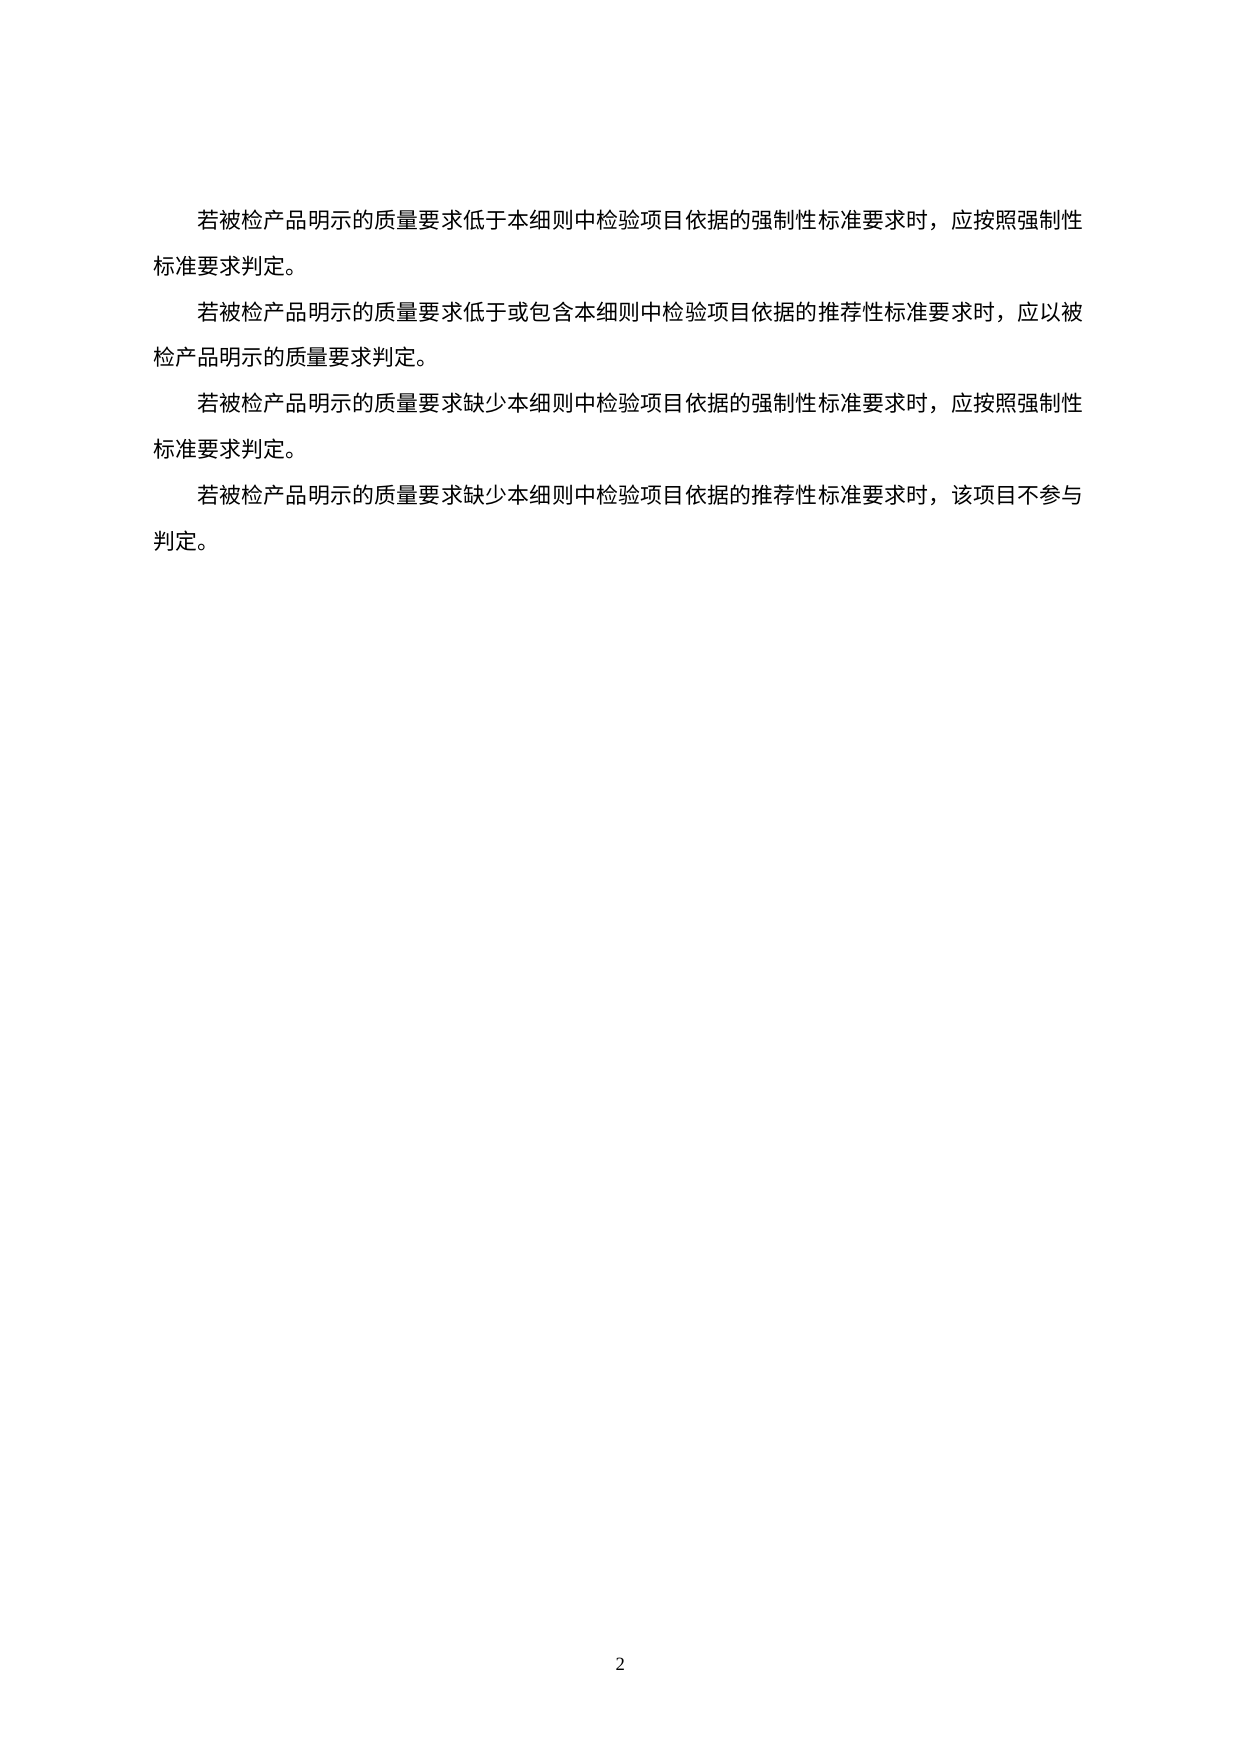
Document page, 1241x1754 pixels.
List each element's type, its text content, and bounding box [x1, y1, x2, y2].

text 若被检产品明示的质量要求低于本细则中检验项目依据的强制性标准要求时，应按照强制性标准要求判定。 [153, 192, 1087, 283]
text 若被检产品明示的质量要求低于或包含本细则中检验项目依据的推荐性标准要求时，应以被检产品明示的质量要求判定。 [153, 283, 1087, 375]
text 若被检产品明示的质量要求缺少本细则中检验项目依据的推荐性标准要求时，该项目不参与判定。 [153, 467, 1087, 558]
text 若被检产品明示的质量要求缺少本细则中检验项目依据的强制性标准要求时，应按照强制性标准要求判定。 [153, 375, 1087, 467]
